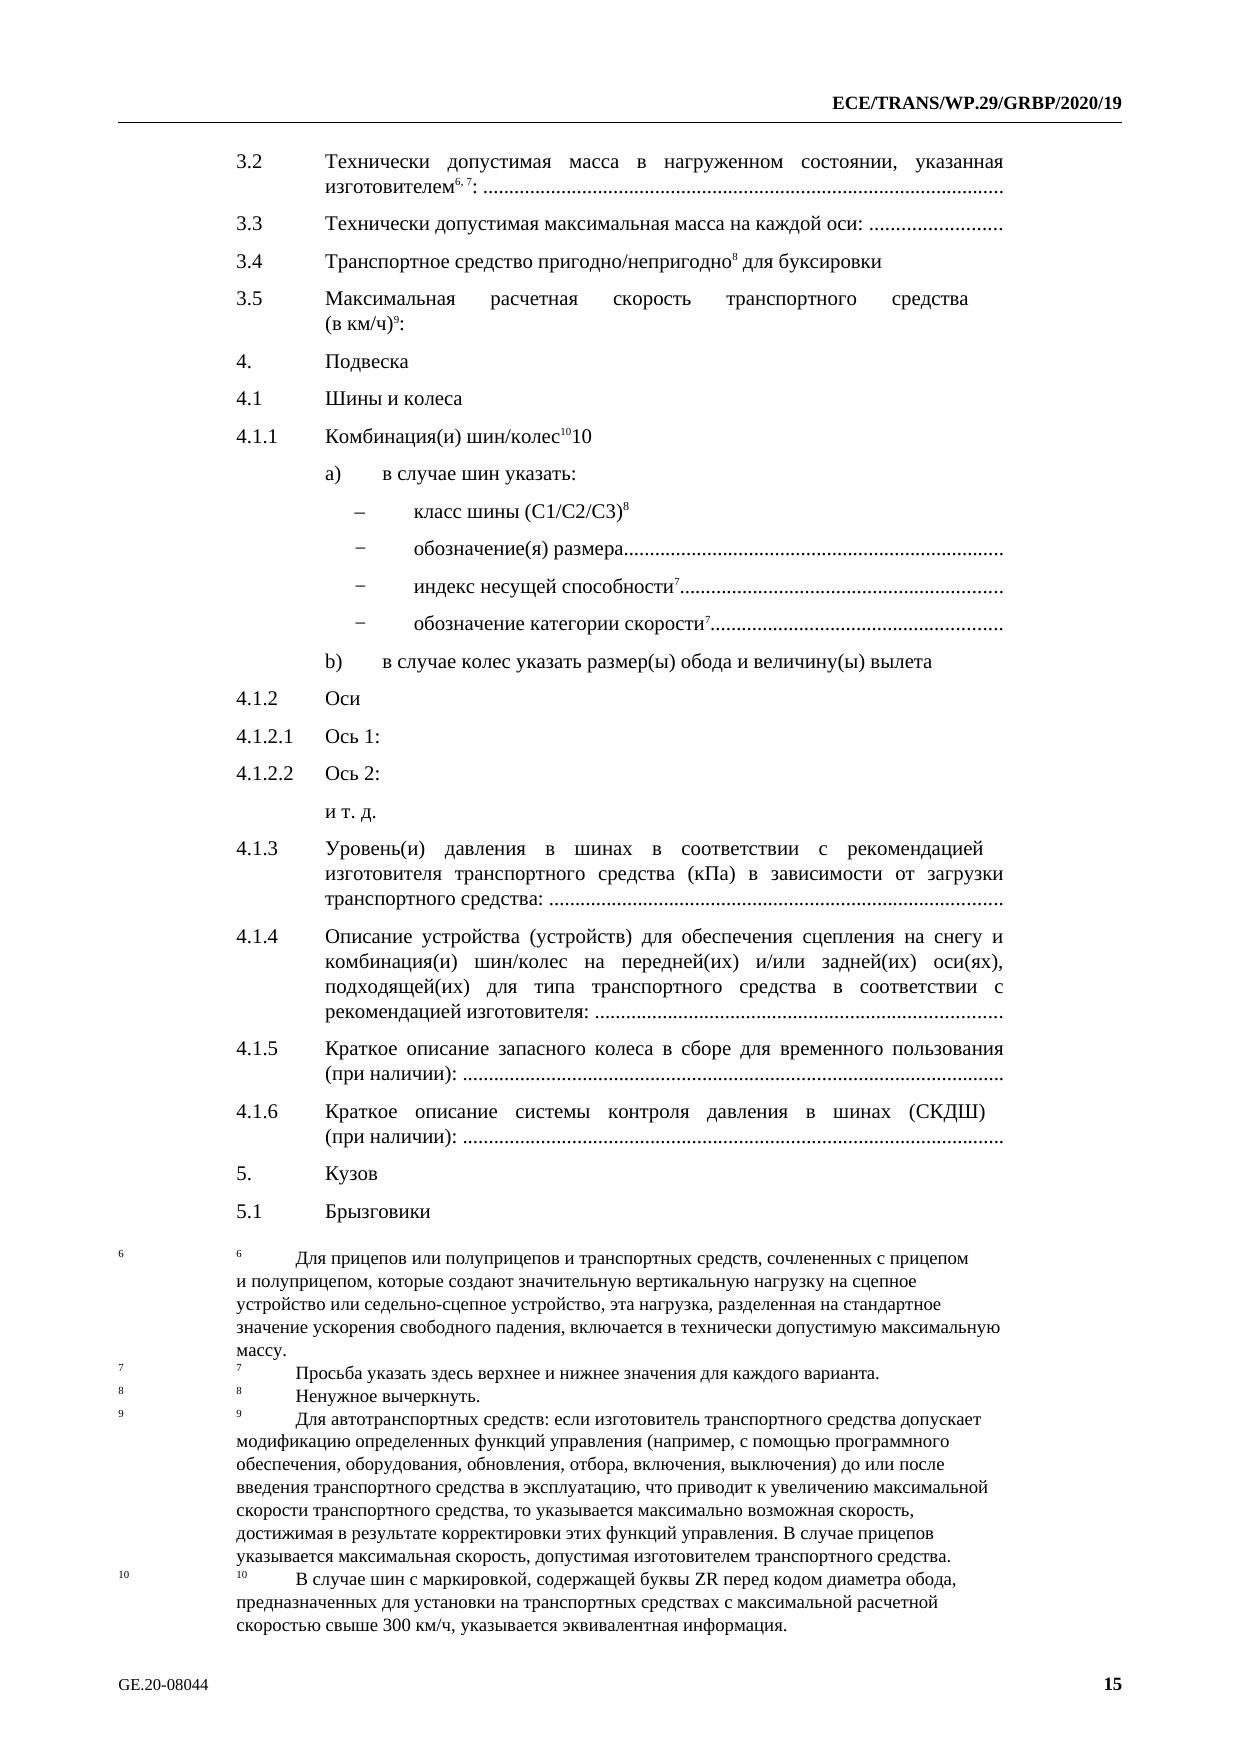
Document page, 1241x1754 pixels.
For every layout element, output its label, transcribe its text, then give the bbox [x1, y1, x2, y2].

text 5. Кузов [236, 1160, 1004, 1185]
text 3.3 Технически допустимая максимальная масса на каждой оси: [236, 210, 1004, 235]
text 4. Подвеска [236, 348, 1004, 373]
text b) в случае колес указать размер(ы) обода и величину(ы) вылета [236, 648, 1004, 673]
text 3.4 Транспортное средство пригодно/непригодно8 для буксировки [236, 248, 1004, 273]
text 4.1.3 Уровень(и) давления в шинах в соответствии с рекомендацией изготовителя транспортного средства (кПа) в зависимости от загрузки транспортного средства: [236, 835, 1004, 910]
text 4.1.2.1 Ось 1: [236, 723, 1004, 748]
text − индекс несущей способности7 [236, 573, 1004, 598]
text − обозначение(я) размера [236, 535, 1004, 560]
text и т. д. [236, 798, 1004, 823]
text 3.5 Максимальная расчетная скорость транспортного средства (в км/ч)9: [236, 285, 1004, 335]
text 5.1 Брызговики [236, 1198, 1004, 1223]
text 4.1.2.2 Ось 2: [236, 760, 1004, 785]
text 4.1.5 Краткое описание запасного колеса в сборе для временного пользования (при наличии): [236, 1035, 1004, 1085]
text a) в случае шин указать: [236, 460, 1004, 485]
text 4.1 Шины и колеса [236, 385, 1004, 410]
text – класс шины (С1/С2/С3)8 [236, 498, 1004, 523]
text 4.1.4 Описание устройства (устройств) для обеспечения сцепления на снегу и комбинация(и) шин/колес на передней(их) и/или задней(их) оси(ях), подходящей(их) для типа транспортного средства в соответствии с рекомендацией изготовителя: [236, 923, 1004, 1023]
text 3.2 Технически допустимая масса в нагруженном состоянии, указанная изготовителем6, 7: [236, 148, 1004, 198]
text 4.1.1 Комбинация(и) шин/колес10 [236, 423, 1004, 448]
text 4.1.6 Краткое описание системы контроля давления в шинах (СКДШ) (при наличии): [236, 1098, 1004, 1148]
text − обозначение категории скорости7 [236, 610, 1004, 635]
text 4.1.2 Оси [236, 685, 1004, 710]
